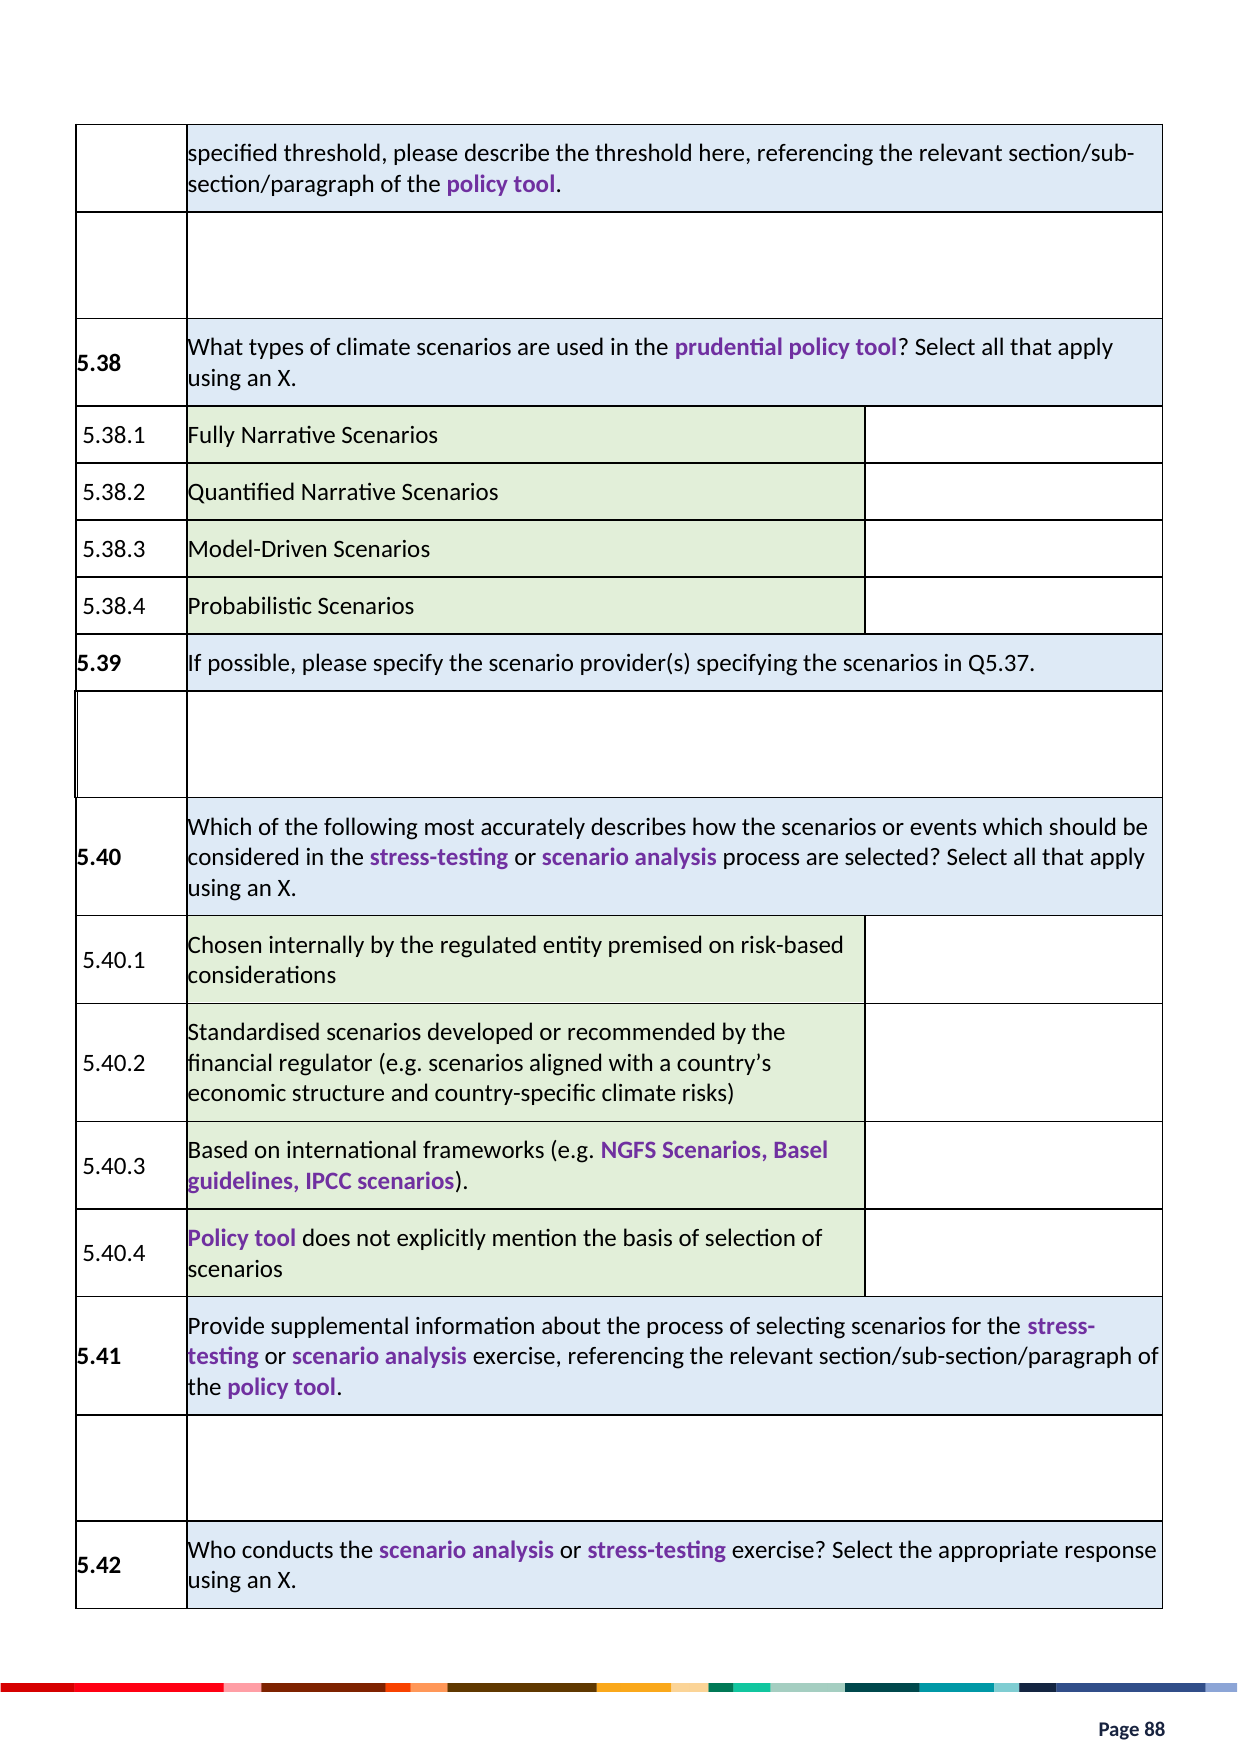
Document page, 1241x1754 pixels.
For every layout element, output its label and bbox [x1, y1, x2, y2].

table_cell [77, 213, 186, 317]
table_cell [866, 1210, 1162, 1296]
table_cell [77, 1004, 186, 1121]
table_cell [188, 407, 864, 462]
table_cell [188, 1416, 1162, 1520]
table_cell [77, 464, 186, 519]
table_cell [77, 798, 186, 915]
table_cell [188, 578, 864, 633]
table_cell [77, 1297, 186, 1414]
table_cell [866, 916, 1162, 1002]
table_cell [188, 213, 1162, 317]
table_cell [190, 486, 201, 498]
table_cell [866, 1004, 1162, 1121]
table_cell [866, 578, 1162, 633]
picture [0, 1683, 1236, 1692]
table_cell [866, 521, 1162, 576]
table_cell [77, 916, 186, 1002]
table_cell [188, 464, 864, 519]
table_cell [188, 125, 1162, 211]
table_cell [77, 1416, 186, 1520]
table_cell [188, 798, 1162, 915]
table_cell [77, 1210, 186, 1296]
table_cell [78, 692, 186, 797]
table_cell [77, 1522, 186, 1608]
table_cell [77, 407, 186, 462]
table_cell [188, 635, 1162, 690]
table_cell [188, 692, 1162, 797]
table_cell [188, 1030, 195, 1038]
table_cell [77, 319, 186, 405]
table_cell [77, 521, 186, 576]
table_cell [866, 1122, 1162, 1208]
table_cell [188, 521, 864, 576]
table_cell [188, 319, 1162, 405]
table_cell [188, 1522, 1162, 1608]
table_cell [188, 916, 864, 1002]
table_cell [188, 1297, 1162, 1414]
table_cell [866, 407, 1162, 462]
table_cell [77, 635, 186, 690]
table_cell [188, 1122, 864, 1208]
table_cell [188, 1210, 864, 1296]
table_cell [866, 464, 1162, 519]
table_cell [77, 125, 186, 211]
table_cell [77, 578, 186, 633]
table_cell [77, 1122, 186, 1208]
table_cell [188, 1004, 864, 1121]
